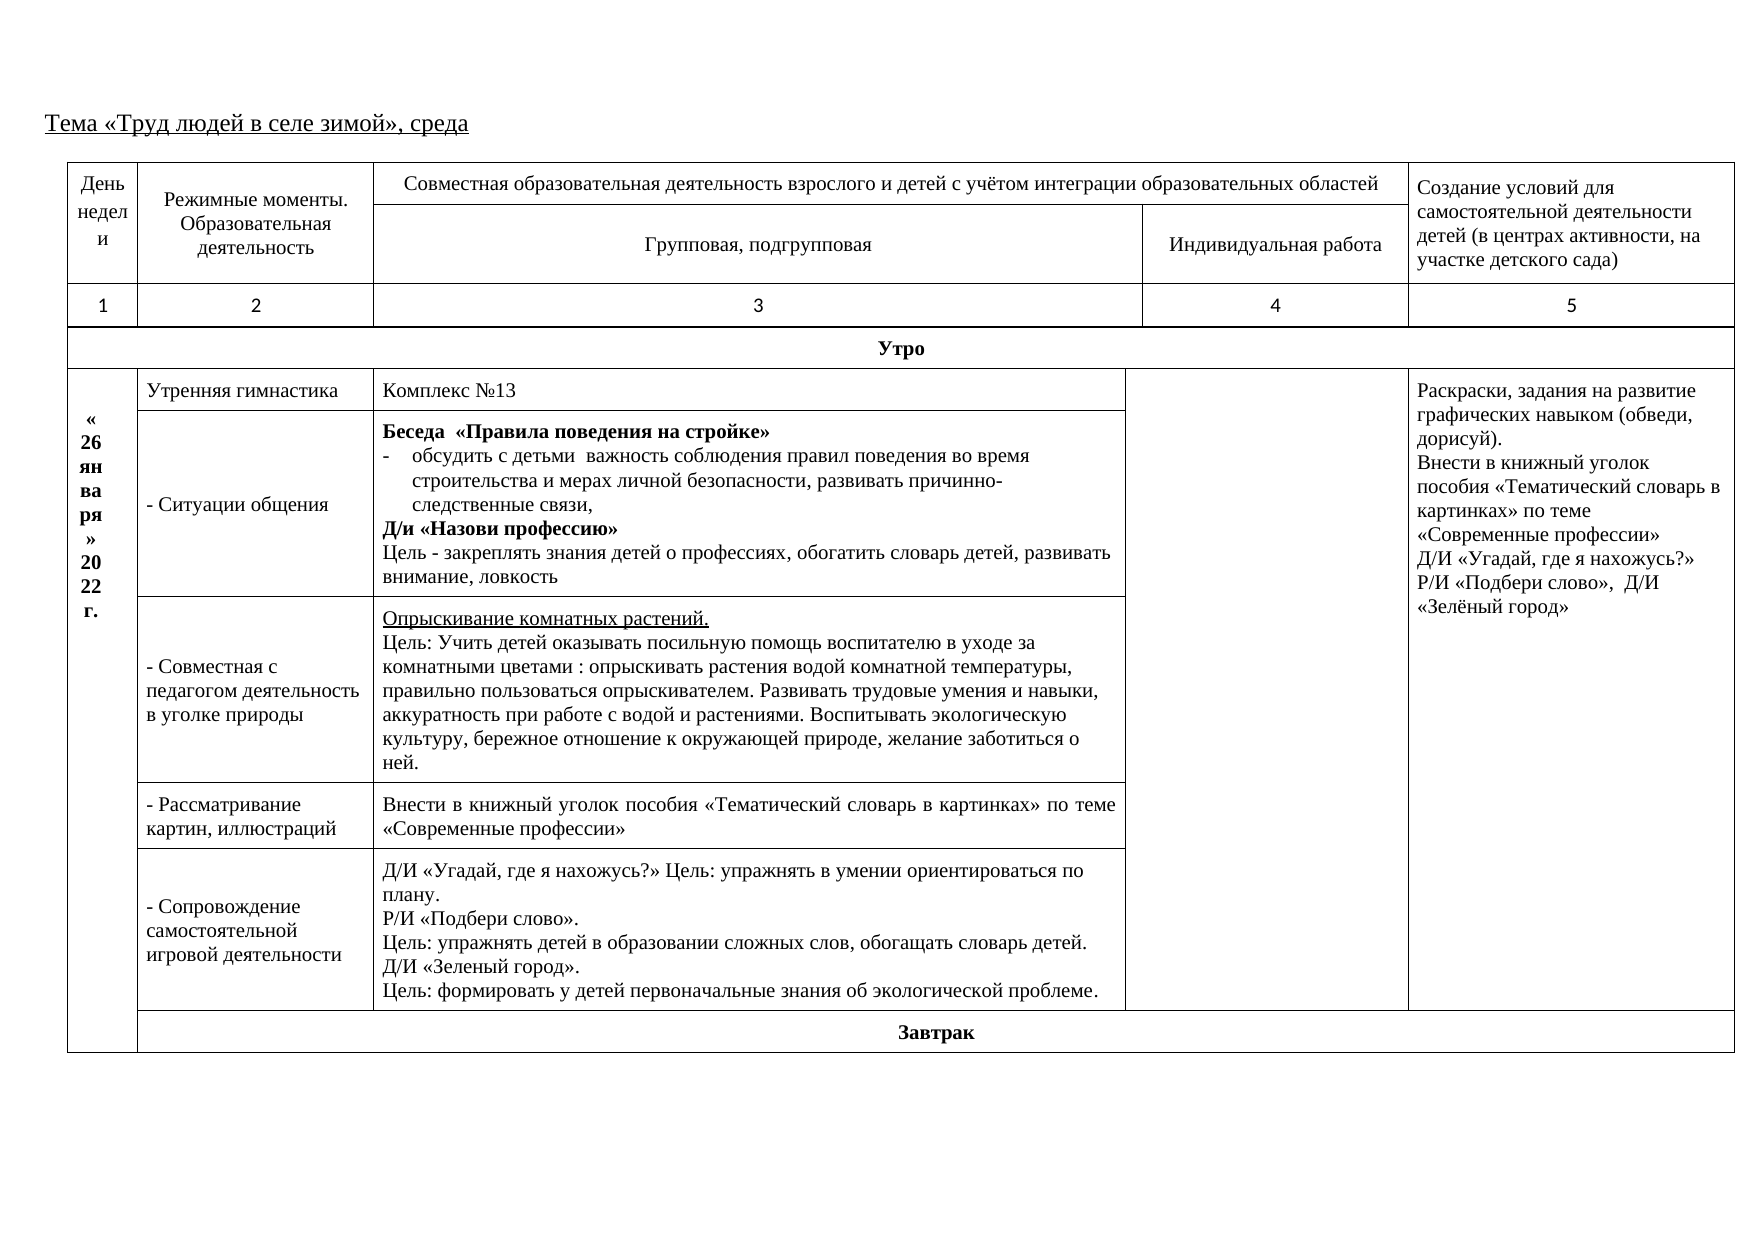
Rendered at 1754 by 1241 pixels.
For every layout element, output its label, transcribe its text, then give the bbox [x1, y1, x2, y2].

table_cell Индивидуальная работа [1143, 205, 1408, 283]
table_cell 2 [138, 284, 373, 326]
table_cell - Совместная с педагогом деятельность в уголке природы [138, 597, 373, 782]
table_header Создание условий для самостоятельной деятельности детей (в центрах активности, на участке детского сада) [1409, 163, 1734, 283]
table_cell - Сопровождение самостоятельной игровой деятельности [138, 849, 373, 1010]
table_cell Опрыскивание комнатных растений. Цель: Учить детей оказывать посильную помощь воспитателю в уходе за комнатными цветами : опрыскивать растения водой комнатной температуры, правильно пользоваться опрыскивателем. Развивать трудовые умения и навыки, аккуратность при работе с водой и растениями. Воспитывать экологическую культуру, бережное отношение к окружающей природе, желание заботиться о ней. [374, 597, 1125, 782]
table_header Режимные моменты. Образовательная деятельность [138, 163, 373, 283]
table_cell - Ситуации общения [138, 411, 373, 596]
table_cell Раскраски, задания на развитие графических навыком (обведи, дорисуй). Внести в книжный уголок пособия «Тематический словарь в картинках» по теме «Современные профессии» Д/И «Угадай, где я нахожусь?» Р/И «Подбери слово», Д/И «Зелёный город» [1409, 369, 1734, 1010]
table_header Совместная образовательная деятельность взрослого и детей с учётом интеграции образовательных областей [374, 163, 1408, 203]
table_header День недели [68, 163, 137, 283]
table_cell 1 [68, 284, 137, 326]
table_cell [1126, 369, 1408, 1010]
table_cell Завтрак [138, 1011, 1734, 1052]
table_cell - Рассматривание картин, иллюстраций [138, 783, 373, 848]
table_cell Д/И «Угадай, где я нахожусь?» Цель: упражнять в умении ориентироваться по плану. Р/И «Подбери слово». Цель: упражнять детей в образовании сложных слов, обогащать словарь детей. Д/И «Зеленый город». Цель: формировать у детей первоначальные знания об экологической проблеме. [374, 849, 1125, 1010]
table_cell Беседа «Правила поведения на стройке» обсудить с детьми важность соблюдения правил поведения во время строительства и мерах личной безопасности, развивать причинно-следственные связи, Д/и «Назови профессию» Цель - закреплять знания детей о профессиях, обогатить словарь детей, развивать внимание, ловкость [374, 411, 1125, 596]
table_cell Внести в книжный уголок пособия «Тематический словарь в картинках» по теме «Современные профессии» [374, 783, 1125, 848]
text Тема «Труд людей в селе зимой», среда [44, 108, 1728, 137]
table_cell Комплекс №13 [374, 369, 1125, 410]
table_cell Утро [68, 328, 1734, 368]
table_cell 3 [374, 284, 1142, 326]
table_cell Утренняя гимнастика [138, 369, 373, 410]
table_cell «26 января» 2022 г. [68, 369, 137, 1052]
table_cell 4 [1143, 284, 1408, 326]
table_cell Групповая, подгрупповая [374, 205, 1142, 283]
table_cell 5 [1409, 284, 1734, 326]
